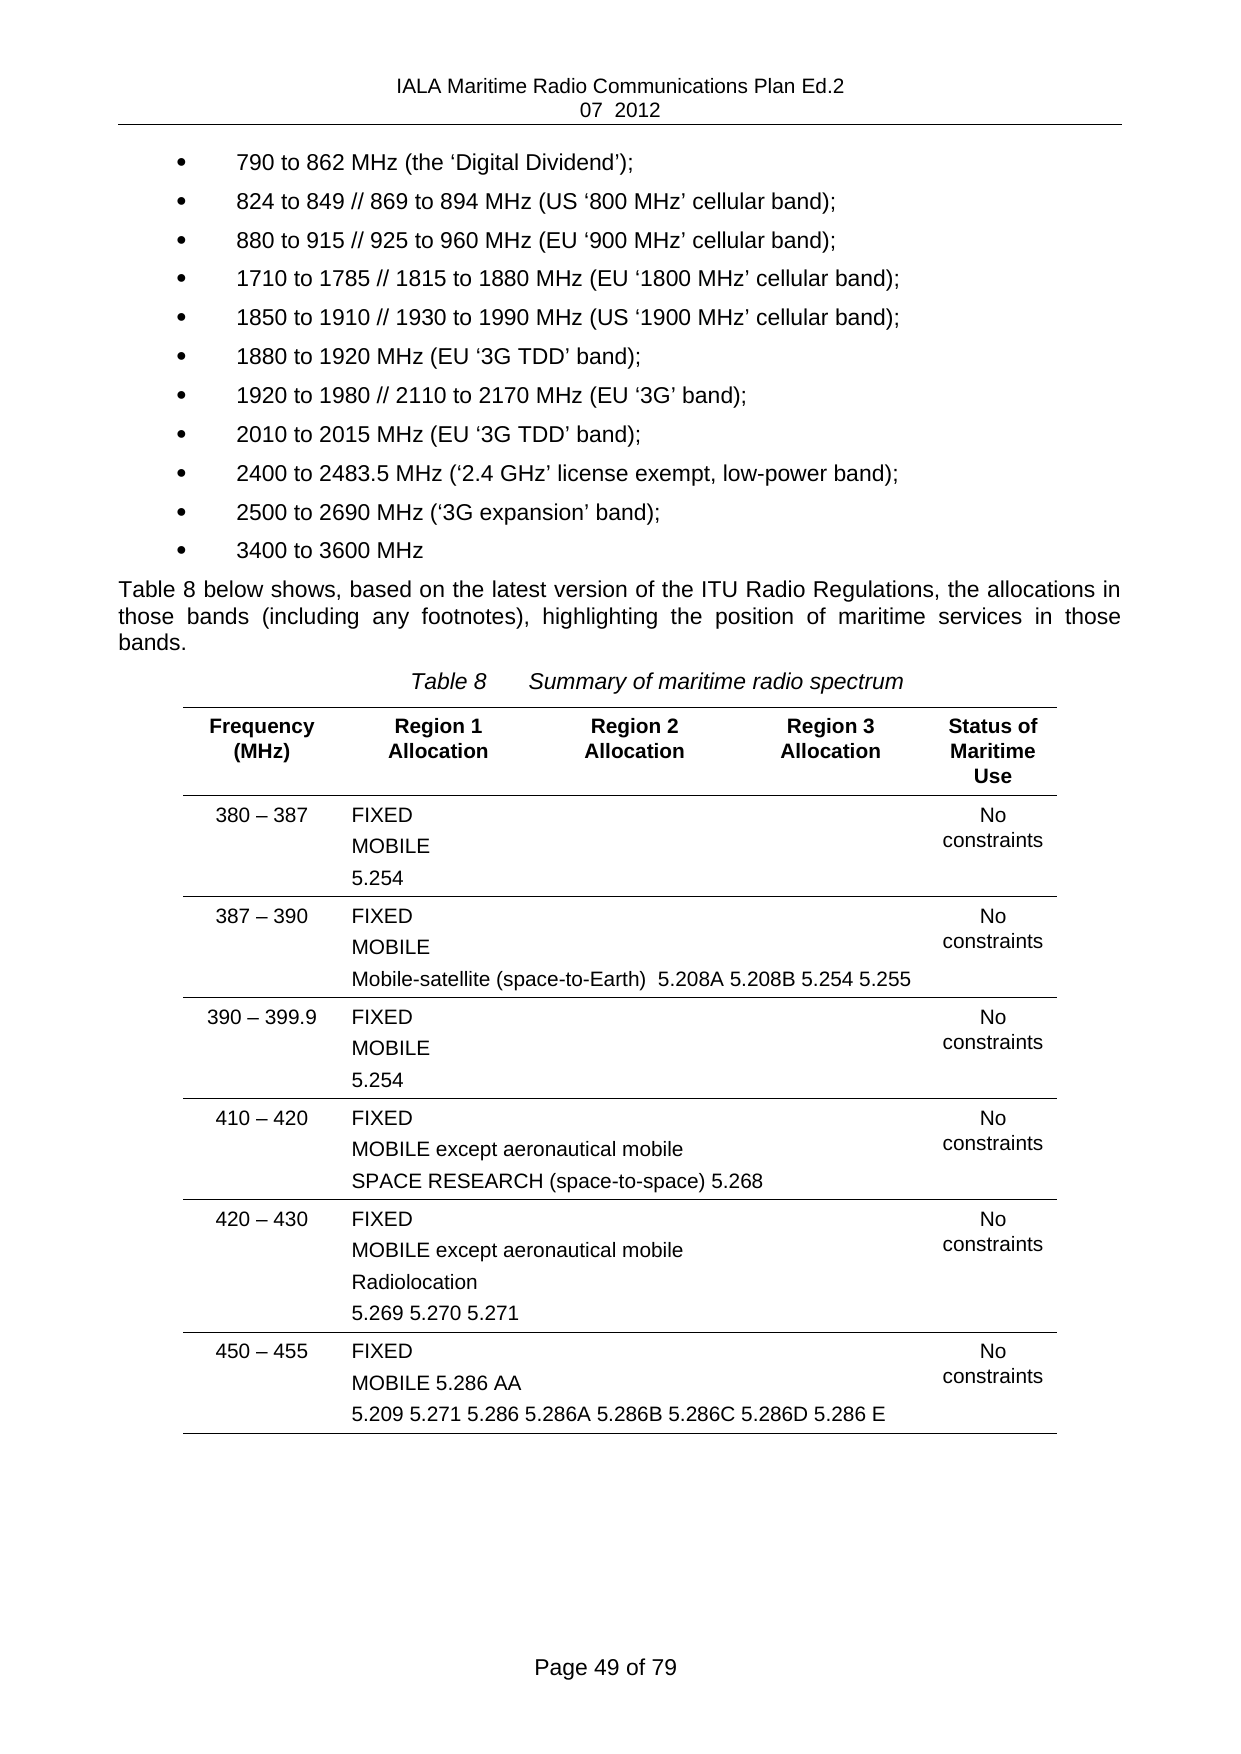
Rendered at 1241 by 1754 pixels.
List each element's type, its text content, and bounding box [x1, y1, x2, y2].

text 2500 to 2690 MHz (‘3G expansion’ band); [177, 498, 1122, 525]
table_cell 390 – 399.9 [183, 998, 340, 1098]
table_cell FIXED MOBILE 5.254 [340, 998, 929, 1098]
table_header Status of Maritime Use [929, 708, 1057, 795]
table_cell FIXED MOBILE except aeronautical mobile Radiolocation 5.269 5.270 5.271 [340, 1200, 929, 1332]
table_cell No constraints [929, 796, 1057, 896]
table_cell 450 – 455 [183, 1333, 340, 1433]
table_cell No constraints [929, 897, 1057, 997]
text 2400 to 2483.5 MHz (‘2.4 GHz’ license exempt, low-power band); [177, 460, 1122, 486]
table_cell No constraints [929, 1333, 1057, 1433]
text Table 8 below shows, based on the latest version of the ITU Radio Regulations, the allocations in those bands (including any footnotes), highlighting the position of maritime services in those bands. [118, 576, 1122, 655]
table_cell FIXED MOBILE Mobile-satellite (space-to-Earth) 5.208A 5.208B 5.254 5.255 [340, 897, 929, 997]
text 3400 to 3600 MHz [177, 537, 1122, 564]
table_cell 410 – 420 [183, 1099, 340, 1199]
table_cell 420 – 430 [183, 1200, 340, 1332]
text Summary of maritime radio spectrum [192, 668, 1122, 694]
table_header Region 3 Allocation [733, 708, 929, 795]
text 2010 to 2015 MHz (EU ‘3G TDD’ band); [177, 421, 1122, 447]
text 880 to 915 // 925 to 960 MHz (EU ‘900 MHz’ cellular band); [177, 227, 1122, 253]
table_cell No constraints [929, 1099, 1057, 1199]
table_cell FIXED MOBILE 5.254 [340, 796, 929, 896]
table_header Region 2 Allocation [536, 708, 732, 795]
table_cell FIXED MOBILE 5.286 AA 5.209 5.271 5.286 5.286A 5.286B 5.286C 5.286D 5.286 E [340, 1333, 929, 1433]
text 790 to 862 MHz (the ‘Digital Dividend’); [177, 149, 1122, 175]
text 824 to 849 // 869 to 894 MHz (US ‘800 MHz’ cellular band); [177, 188, 1122, 214]
table_header Region 1 Allocation [340, 708, 536, 795]
table_cell No constraints [929, 998, 1057, 1098]
table_header Frequency (MHz) [183, 708, 340, 795]
text 1880 to 1920 MHz (EU ‘3G TDD’ band); [177, 343, 1122, 369]
table_cell 387 – 390 [183, 897, 340, 997]
text 1850 to 1910 // 1930 to 1990 MHz (US ‘1900 MHz’ cellular band); [177, 304, 1122, 331]
text 1920 to 1980 // 2110 to 2170 MHz (EU ‘3G’ band); [177, 382, 1122, 408]
table_cell 380 – 387 [183, 796, 340, 896]
table_cell FIXED MOBILE except aeronautical mobile SPACE RESEARCH (space-to-space) 5.268 [340, 1099, 929, 1199]
text 1710 to 1785 // 1815 to 1880 MHz (EU ‘1800 MHz’ cellular band); [177, 265, 1122, 292]
table_cell No constraints [929, 1200, 1057, 1332]
